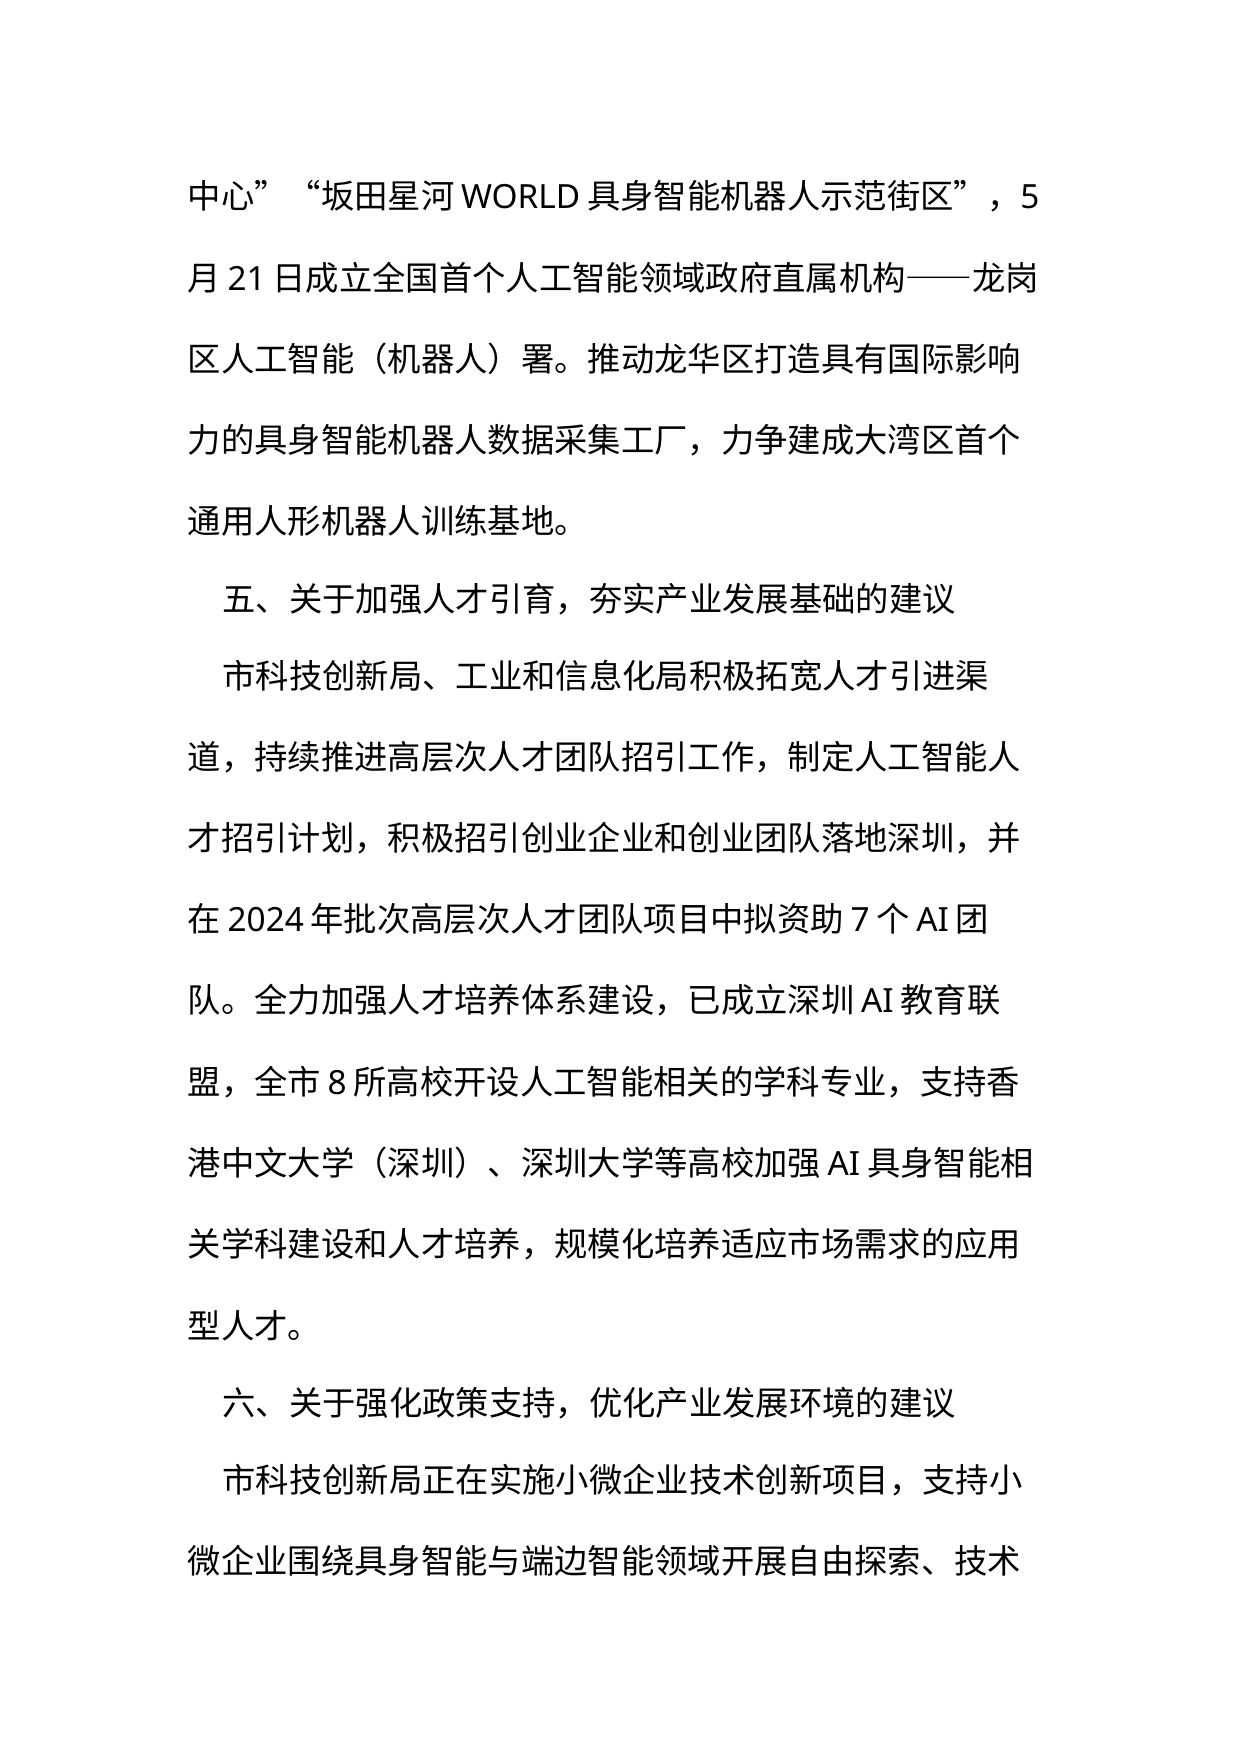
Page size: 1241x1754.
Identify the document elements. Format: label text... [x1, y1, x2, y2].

text 五、关于加强人才引育，夯实产业发展基础的建议 [187, 564, 1053, 629]
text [187, 1445, 1053, 1591]
text 六、关于强化政策支持，优化产业发展环境的建议 [187, 1368, 1053, 1433]
text 市科技创新局、工业和信息化局积极拓宽人才引进渠道，持续推进高层次人才团队招引工作，制定人工智能人才招引计划，积极招引创业企业和创业团队落地深圳，并在2024年批次高层次人才团队项目中拟资助7个AI团队。全力加强人才培养体系建设，已成立深圳AI教育联盟，全市8所高校开设人工智能相关的学科专业，支持香港中文大学（深圳）、深圳大学等高校加强AI具身智能相关学科建设和人才培养，规模化培养适应市场需求的应用型人才。 [187, 641, 1053, 1356]
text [187, 162, 1053, 552]
